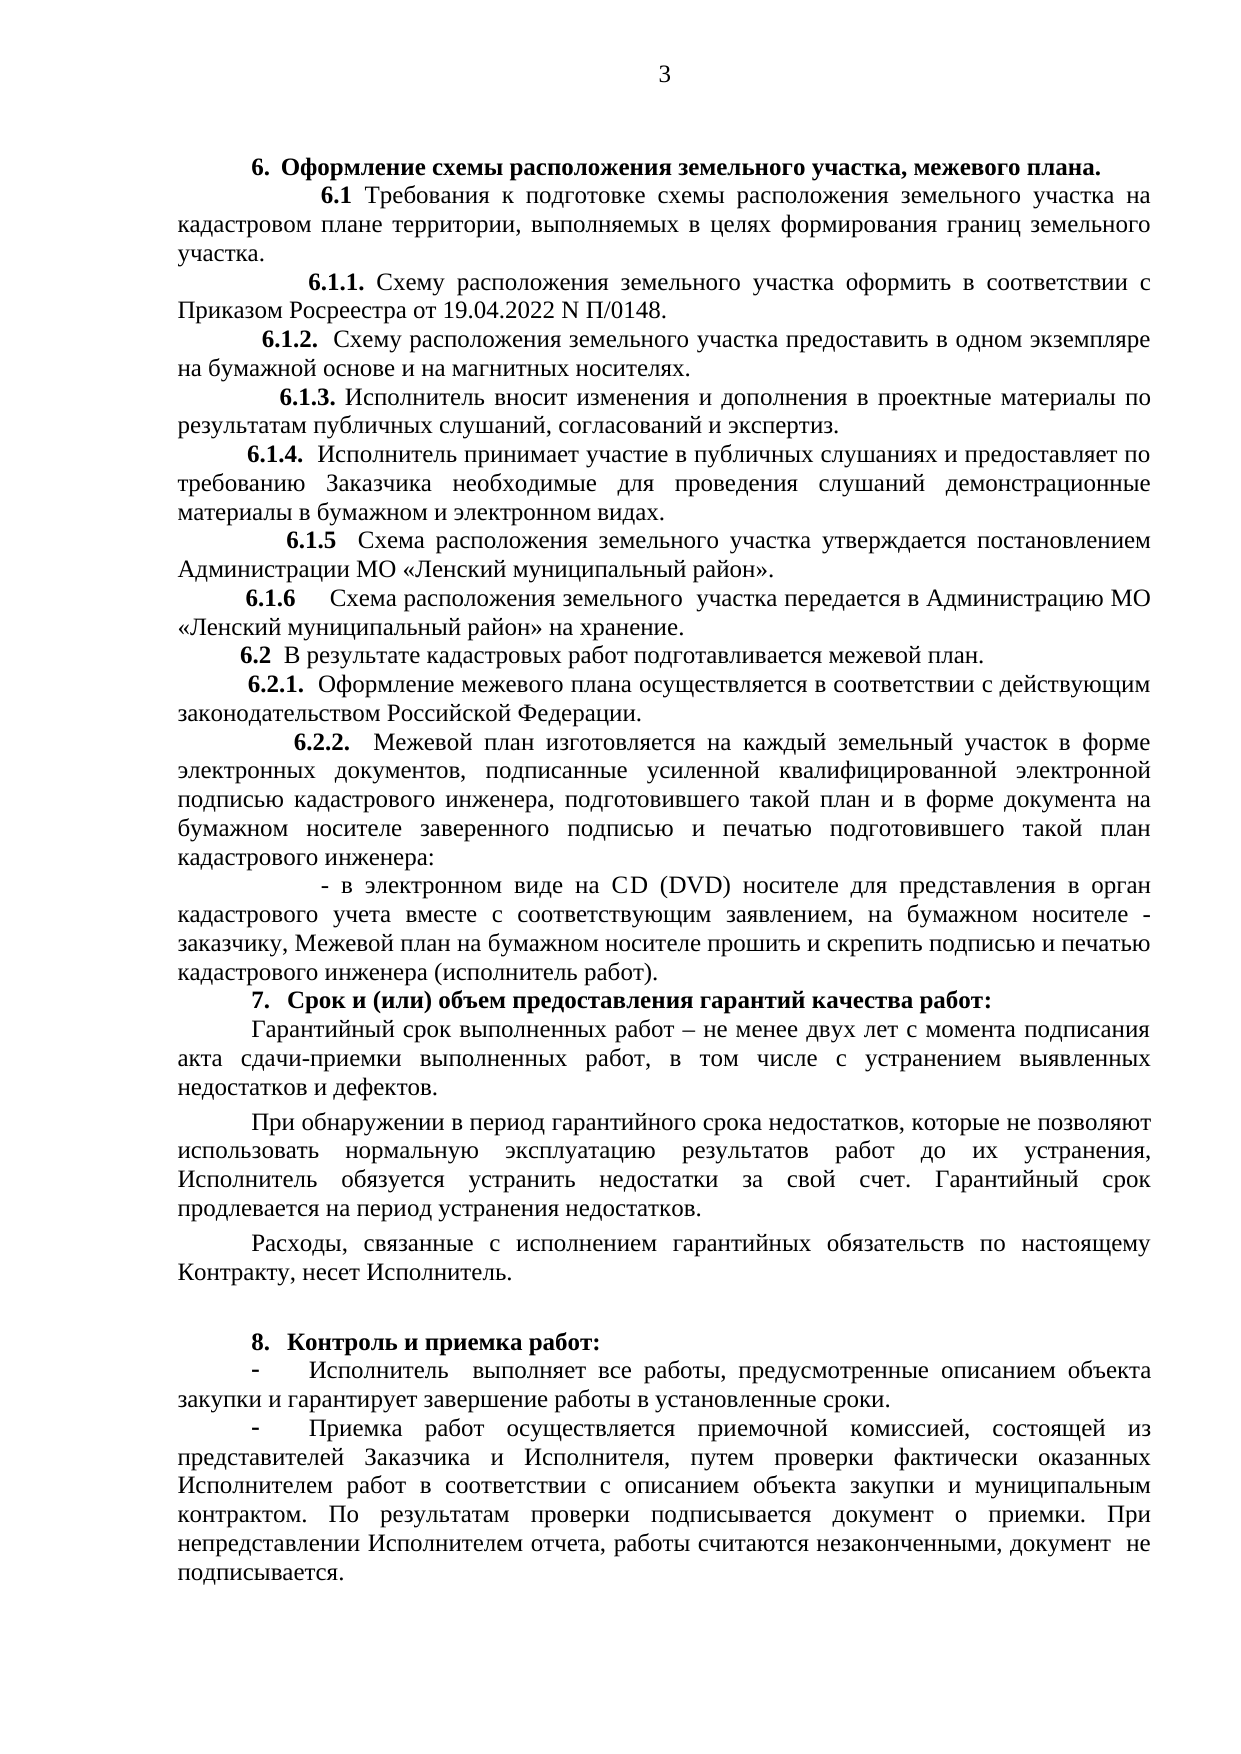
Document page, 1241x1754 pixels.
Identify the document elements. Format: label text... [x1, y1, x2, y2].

list 6.2 В результате кадастровых работ подготавливается межевой план. [177, 640, 1152, 669]
list 6.2.1. Оформление межевого плана осуществляется в соответствии с действующим законодательством Российской Федерации. [177, 669, 1152, 727]
list Приемка работ осуществляется приемочной комиссией, состоящей из представителей Заказчика и Исполнителя, путем проверки фактически оказанных Исполнителем работ в соответствии с описанием объекта закупки и муниципальным контрактом. По результатам проверки подписывается документ о приемки. При непредставлении Исполнителем отчета, работы считаются незаконченными, документ не подписывается. [177, 1413, 1152, 1585]
text Гарантийный срок выполненных работ – не менее двух лет с момента подписания акта сдачи-приемки выполненных работ, в том числе с устранением выявленных недостатков и дефектов. [177, 1014, 1152, 1100]
list 6.1.6 Схема расположения земельного участка передается в Администрацию МО «Ленский муниципальный район» на хранение. [177, 583, 1152, 640]
list Оформление схемы расположения земельного участка, межевого плана. [177, 152, 1152, 180]
text При обнаружении в период гарантийного срока недостатков, которые не позволяют использовать нормальную эксплуатацию результатов работ до их устранения, Исполнитель обязуется устранить недостатки за свой счет. Гарантийный срок продлевается на период устранения недостатков. [177, 1107, 1152, 1222]
list Контроль и приемка работ: [177, 1327, 1152, 1355]
list Срок и (или) объем предоставления гарантий качества работ: [177, 985, 1152, 1014]
list 6.1 Требования к подготовке схемы расположения земельного участка на кадастровом плане территории, выполняемых в целях формирования границ земельного участка. [177, 180, 1152, 267]
list 6.1.4. Исполнитель принимает участие в публичных слушаниях и предоставляет по требованию Заказчика необходимые для проведения слушаний демонстрационные материалы в бумажном и электронном видах. [177, 439, 1152, 525]
list 6.2.2. Межевой план изготовляется на каждый земельный участок в форме электронных документов, подписанные усиленной квалифицированной электронной подписью кадастрового инженера, подготовившего такой план и в форме документа на бумажном носителе заверенного подписью и печатью подготовившего такой план кадастрового инженера: [177, 727, 1152, 870]
list 6.1.5 Схема расположения земельного участка утверждается постановлением Администрации МО «Ленский муниципальный район». [177, 525, 1152, 583]
list 6.1.3. Исполнитель вносит изменения и дополнения в проектные материалы по результатам публичных слушаний, согласований и экспертиз. [177, 382, 1152, 439]
list 6.1.1. Схему расположения земельного участка оформить в соответствии с Приказом Росреестра от 19.04.2022 N П/0148. [177, 267, 1152, 324]
list Исполнитель выполняет все работы, предусмотренные описанием объекта закупки и гарантирует завершение работы в установленные сроки. [177, 1355, 1152, 1413]
list - в электронном виде на СD (DVD) носителе для представления в орган кадастрового учета вместе с соответствующим заявлением, на бумажном носителе -заказчику, Межевой план на бумажном носителе прошить и скрепить подписью и печатью кадастрового инженера (исполнитель работ). [177, 870, 1152, 985]
list 6.1.2. Схему расположения земельного участка предоставить в одном экземпляре на бумажной основе и на магнитных носителях. [177, 324, 1152, 382]
text Расходы, связанные с исполнением гарантийных обязательств по настоящему Контракту, несет Исполнитель. [177, 1228, 1152, 1285]
